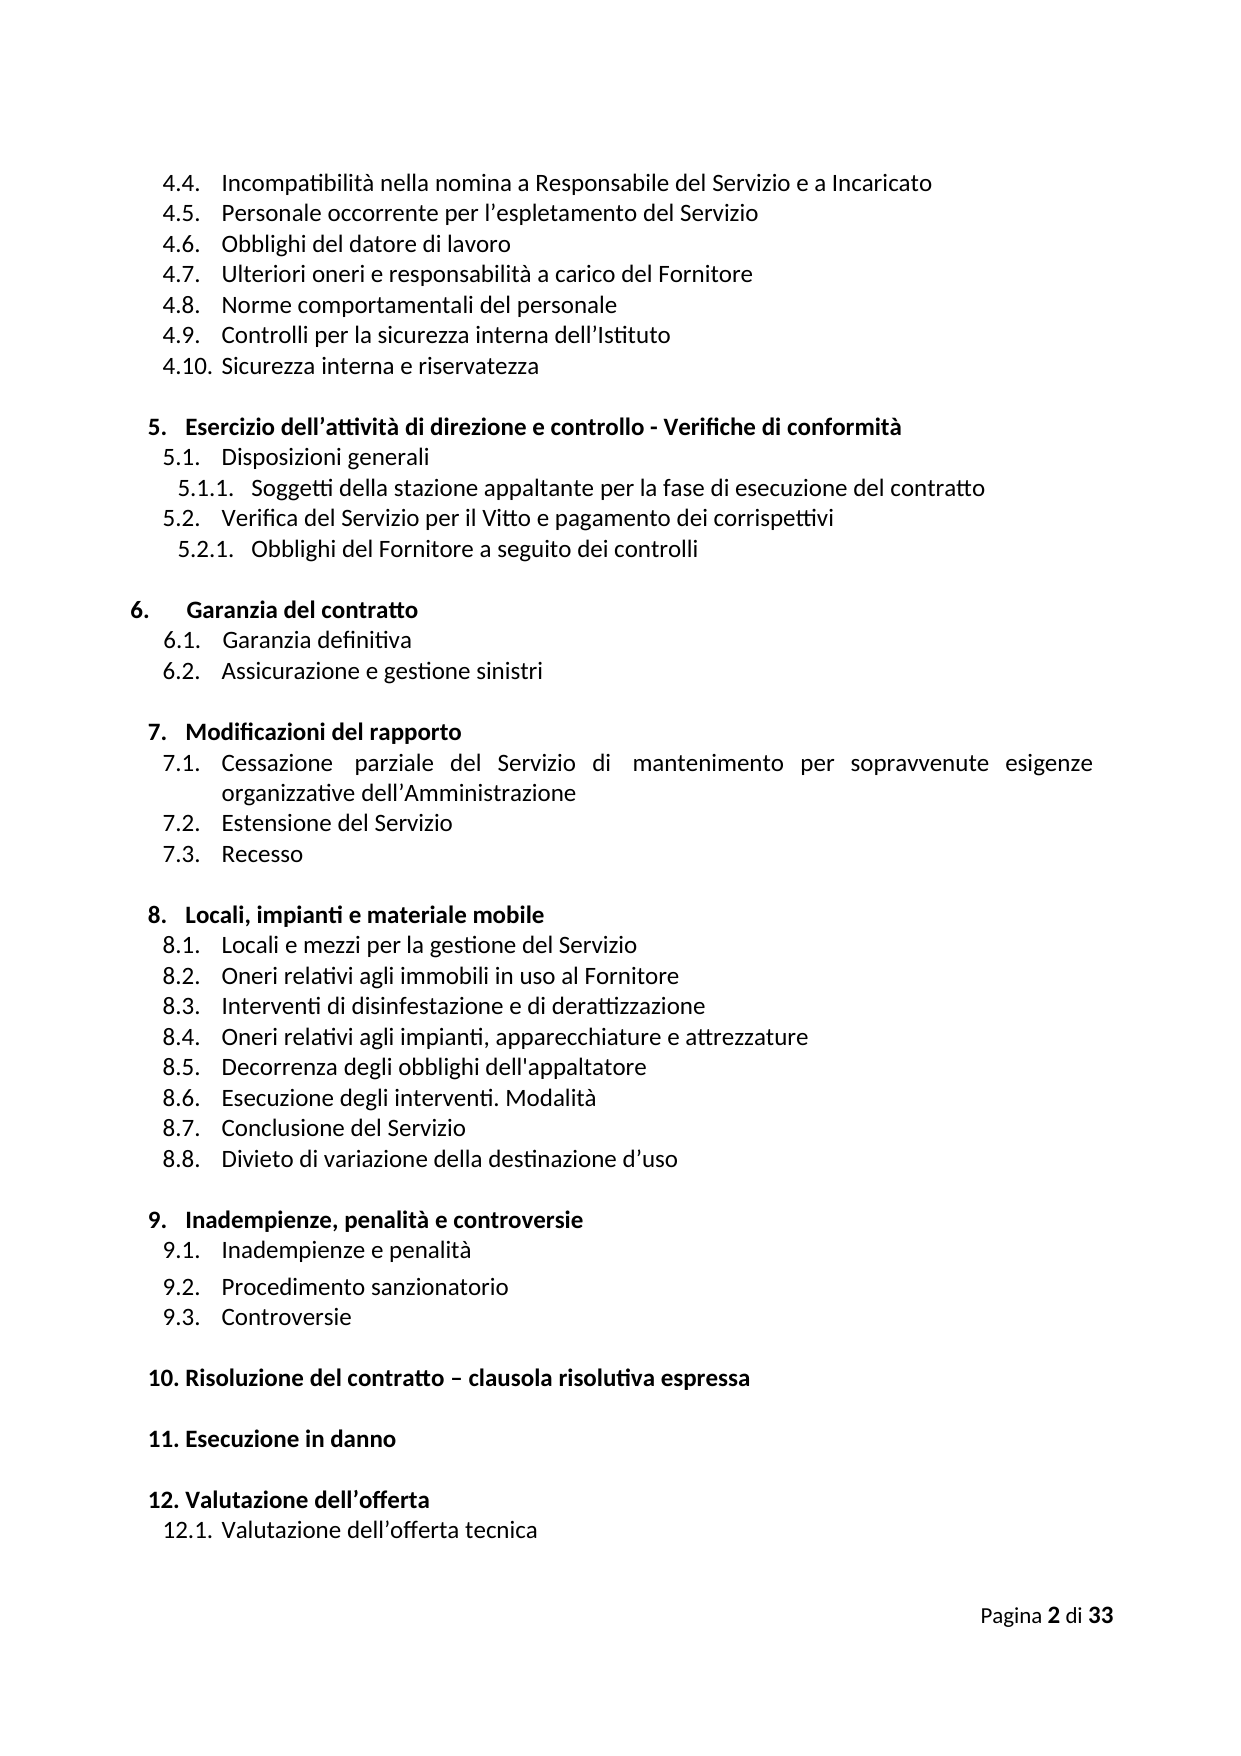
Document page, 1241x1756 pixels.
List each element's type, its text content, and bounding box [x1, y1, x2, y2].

list Obblighi del datore di lavoro [162, 228, 1113, 258]
list Esecuzione in danno [148, 1423, 1113, 1454]
list Obblighi del Fornitore a seguito dei controlli [177, 533, 1113, 564]
list Personale occorrente per l’espletamento del Servizio [162, 197, 1113, 228]
list Inadempienze, penalità e controversie [148, 1204, 1113, 1235]
list Inadempienze e penalità [162, 1235, 1113, 1265]
list Soggetti della stazione appaltante per la fase di esecuzione del contratto [177, 472, 1113, 503]
list Valutazione dell’offerta tecnica [162, 1515, 1113, 1545]
list Sicurezza interna e riservatezza [162, 350, 1113, 381]
list Controlli per la sicurezza interna dell’Istituto [162, 319, 1113, 350]
list Cessazione parziale del Servizio di mantenimento per sopravvenute esigenze organizzative dell’Amministrazione [162, 747, 1093, 808]
list Ulteriori oneri e responsabilità a carico del Fornitore [162, 258, 1113, 289]
list Garanzia del contratto [129, 594, 418, 624]
list Incompatibilità nella nomina a Responsabile del Servizio e a Incaricato [162, 167, 1113, 197]
list Divieto di variazione della destinazione d’uso [162, 1143, 1113, 1173]
list Risoluzione del contratto – clausola risolutiva espressa [148, 1362, 1113, 1393]
list Modificazioni del rapporto [148, 716, 1113, 747]
list Interventi di disinfestazione e di derattizzazione [162, 990, 1113, 1021]
list Procedimento sanzionatorio [162, 1271, 1113, 1301]
list Oneri relativi agli immobili in uso al Fornitore [162, 960, 1113, 990]
list Recesso [162, 838, 1113, 868]
list Oneri relativi agli impianti, apparecchiature e attrezzature [162, 1021, 1113, 1051]
list Locali, impianti e materiale mobile [148, 899, 1113, 929]
list Garanzia definitiva [129, 624, 412, 655]
list Conclusione del Servizio [162, 1112, 1113, 1143]
list Estensione del Servizio [162, 808, 1113, 838]
list Valutazione dell’offerta [148, 1484, 1113, 1515]
list Locali e mezzi per la gestione del Servizio [162, 929, 1113, 960]
list Assicurazione e gestione sinistri [162, 655, 1113, 686]
list Verifica del Servizio per il Vitto e pagamento dei corrispettivi [162, 503, 1113, 533]
list Esercizio dell’attività di direzione e controllo - Verifiche di conformità [148, 411, 1113, 442]
list Norme comportamentali del personale [162, 289, 1113, 319]
list Disposizioni generali [162, 442, 1113, 472]
list Controversie [162, 1301, 1113, 1332]
list Esecuzione degli interventi. Modalità [162, 1082, 1113, 1112]
list Decorrenza degli obblighi dell'appaltatore [162, 1051, 1113, 1082]
